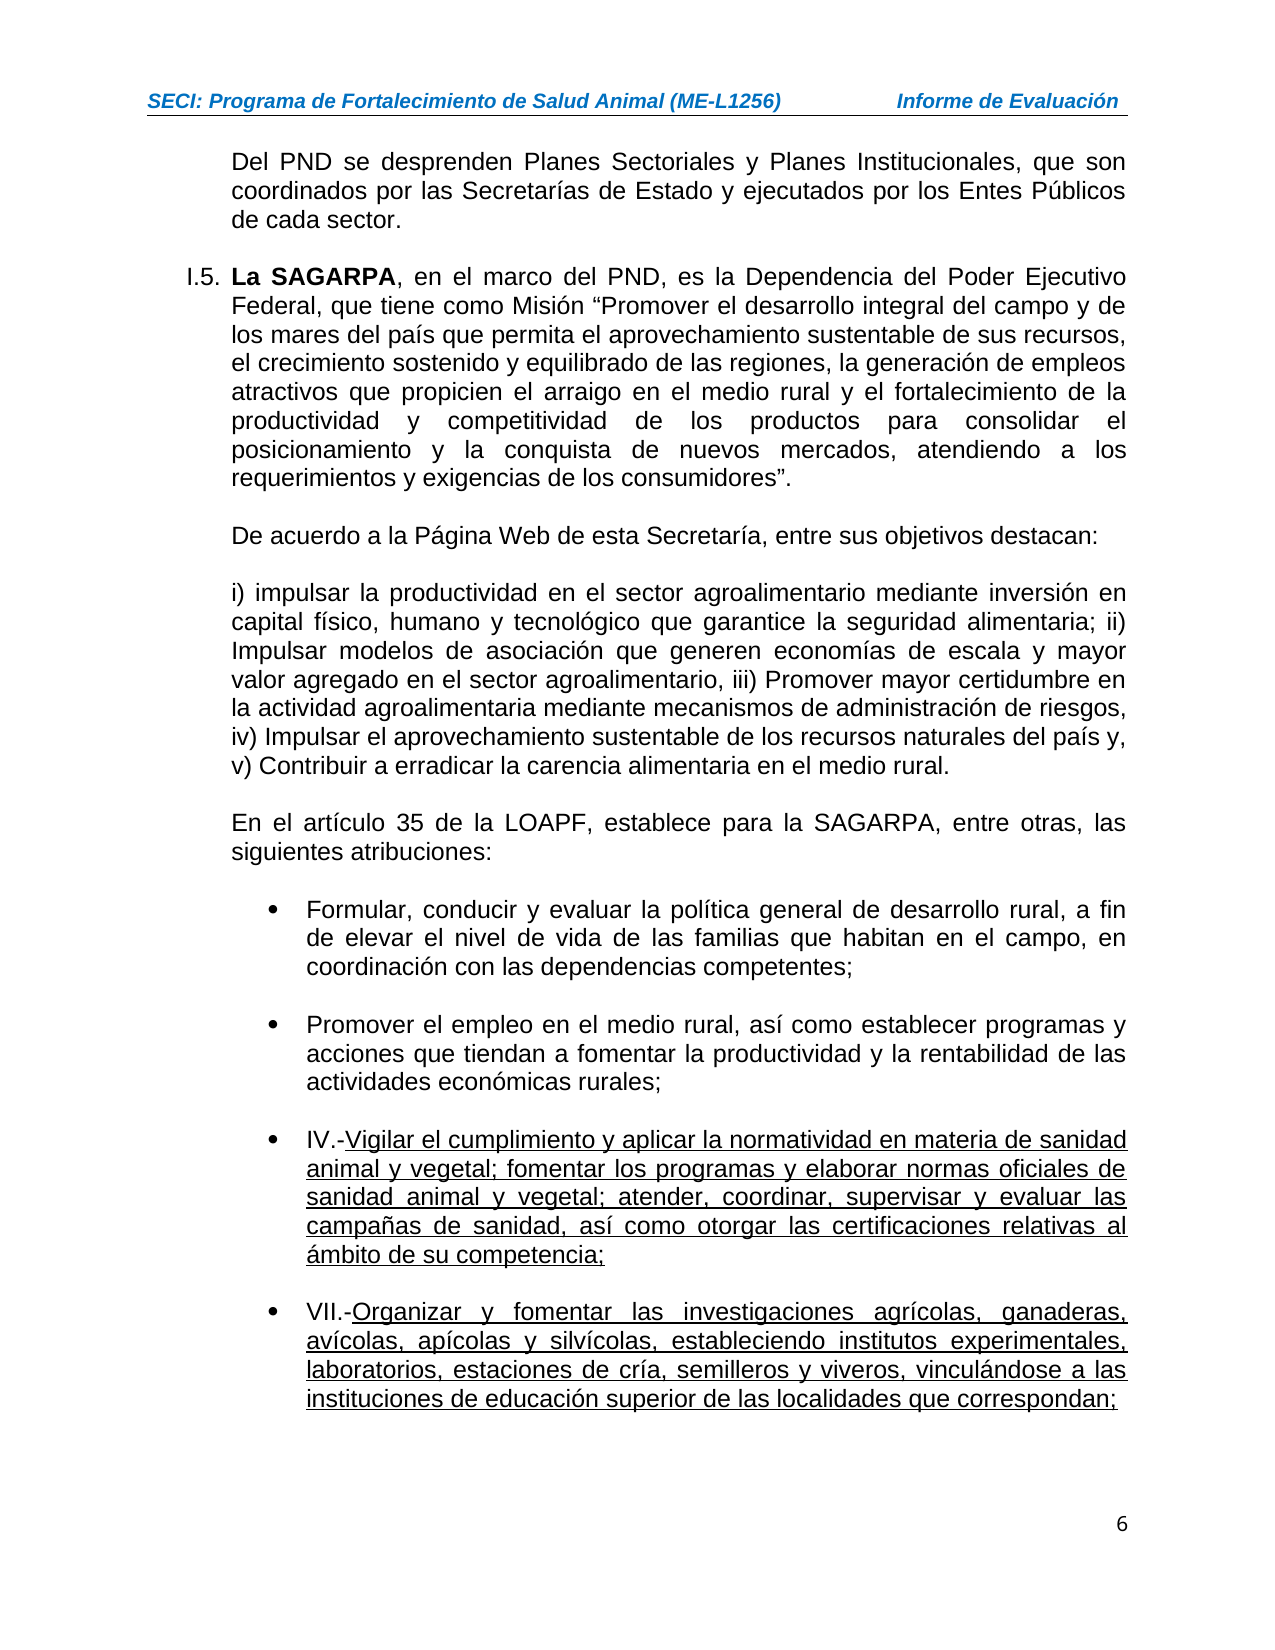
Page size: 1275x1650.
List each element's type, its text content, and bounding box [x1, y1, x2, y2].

list IV.-Vigilar el cumplimiento y aplicar la normatividad en materia de sanidad animal y vegetal; fomentar los programas y elaborar normas oficiales de sanidad animal y vegetal; atender, coordinar, supervisar y evaluar las campañas de sanidad, así como otorgar las certificaciones relativas al ámbito de su competencia; [268, 1125, 1128, 1269]
list VII.-Organizar y fomentar las investigaciones agrícolas, ganaderas, avícolas, apícolas y silvícolas, estableciendo institutos experimentales, laboratorios, estaciones de cría, semilleros y viveros, vinculándose a las instituciones de educación superior de las localidades que correspondan; [268, 1297, 1128, 1412]
text De acuerdo a la Página Web de esta Secretaría, entre sus objetivos destacan: [231, 521, 1128, 549]
list La SAGARPA, en el marco del PND, es la Dependencia del Poder Ejecutivo Federal, que tiene como Misión “Promover el desarrollo integral del campo y de los mares del país que permita el aprovechamiento sustentable de sus recursos, el crecimiento sostenido y equilibrado de las regiones, la generación de empleos atractivos que propicien el arraigo en el medio rural y el fortalecimiento de la productividad y competitividad de los productos para consolidar el posicionamiento y la conquista de nuevos mercados, atendiendo a los requerimientos y exigencias de los consumidores”. [186, 262, 1128, 492]
text i) impulsar la productividad en el sector agroalimentario mediante inversión en capital físico, humano y tecnológico que garantice la seguridad alimentaria; ii) Impulsar modelos de asociación que generen economías de escala y mayor valor agregado en el sector agroalimentario, iii) Promover mayor certidumbre en la actividad agroalimentaria mediante mecanismos de administración de riesgos, iv) Impulsar el aprovechamiento sustentable de los recursos naturales del país y, v) Contribuir a erradicar la carencia alimentaria en el medio rural. [231, 578, 1128, 779]
list Formular, conducir y evaluar la política general de desarrollo rural, a fin de elevar el nivel de vida de las familias que habitan en el campo, en coordinación con las dependencias competentes; [268, 894, 1128, 981]
list Promover el empleo en el medio rural, así como establecer programas y acciones que tiendan a fomentar la productividad y la rentabilidad de las actividades económicas rurales; [268, 1010, 1128, 1096]
text En el artículo 35 de la LOAPF, establece para la SAGARPA, entre otras, las siguientes atribuciones: [231, 808, 1128, 866]
text Del PND se desprenden Planes Sectoriales y Planes Institucionales, que son coordinados por las Secretarías de Estado y ejecutados por los Entes Públicos de cada sector. [231, 147, 1128, 233]
